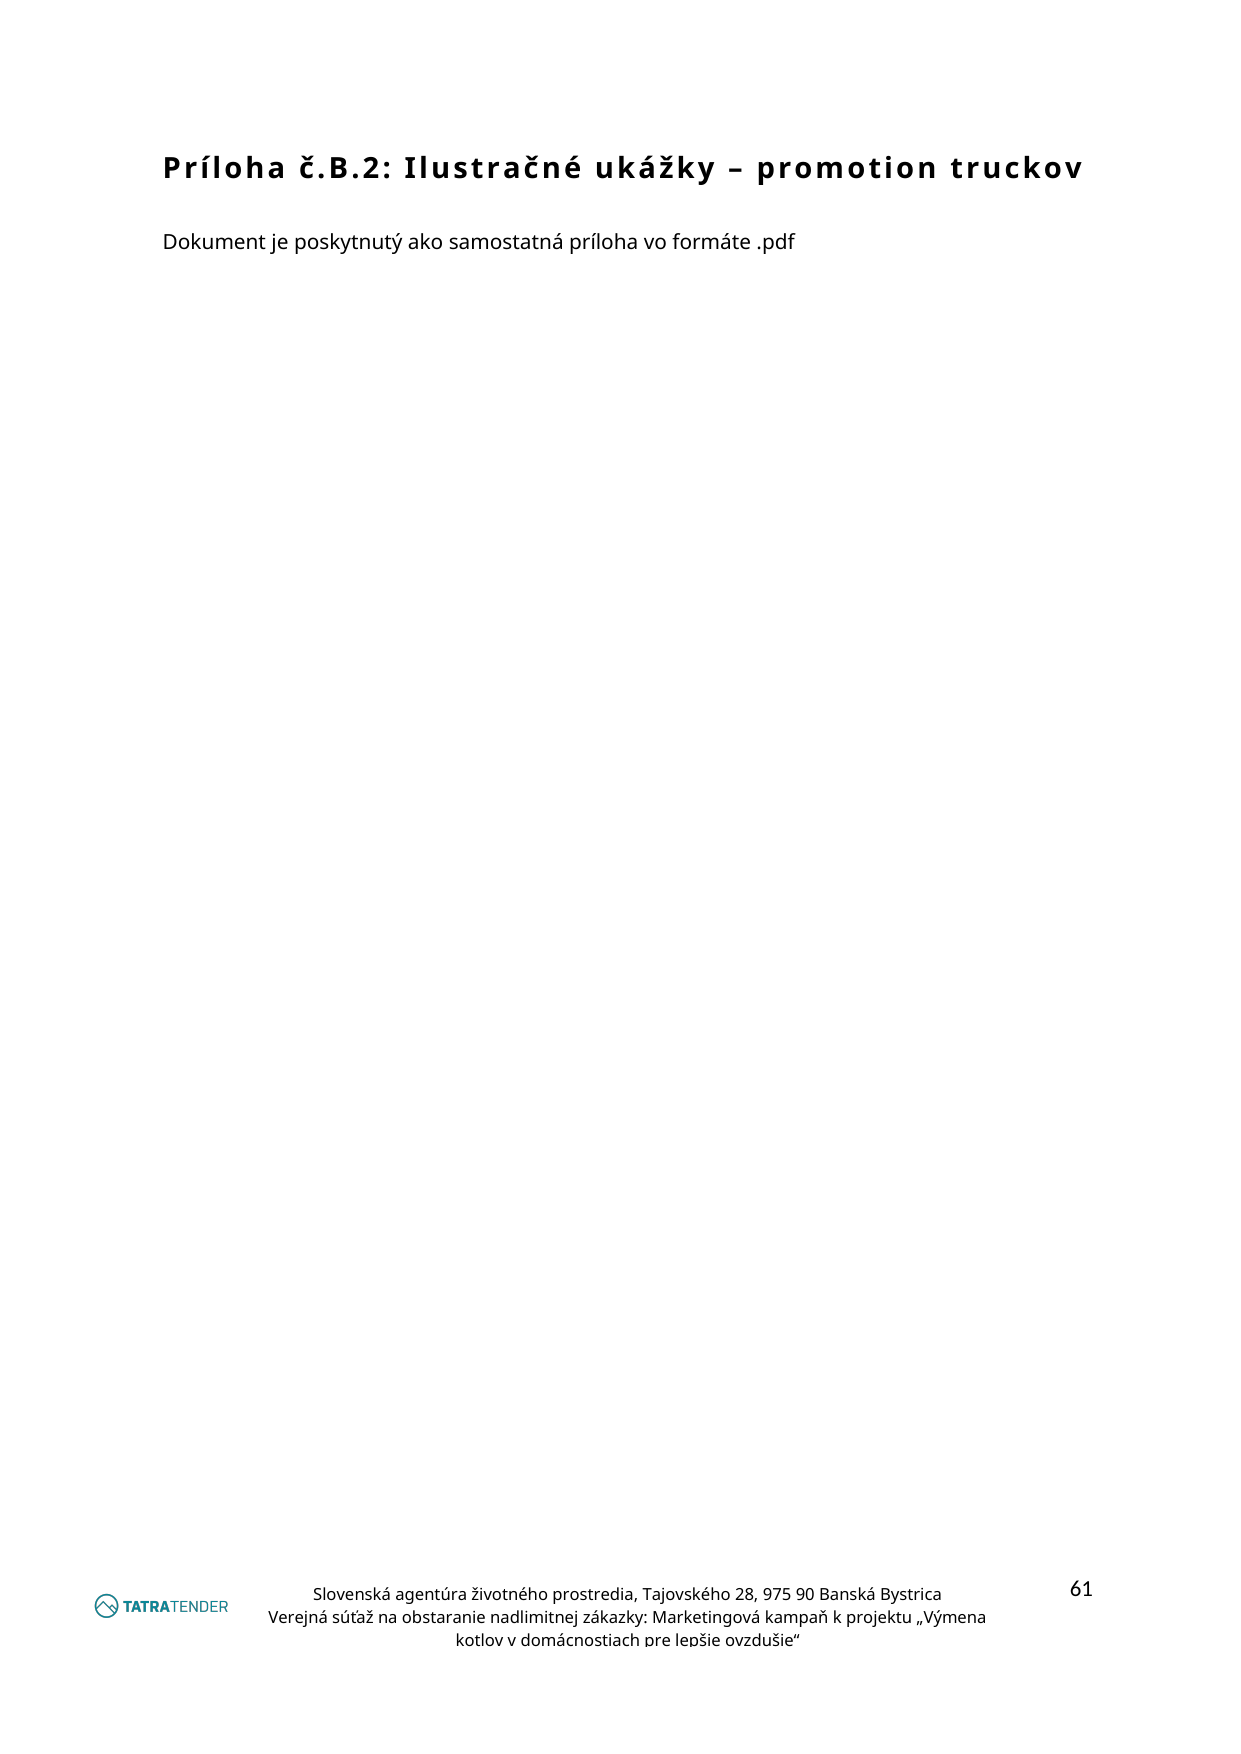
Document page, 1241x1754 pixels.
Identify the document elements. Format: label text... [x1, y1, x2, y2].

text Príloha č.B.2: Ilustračné ukážky – promotion truckov [162, 148, 1093, 187]
text Dokument je poskytnutý ako samostatná príloha vo formáte .pdf [162, 227, 1093, 255]
picture [92, 1583, 239, 1627]
